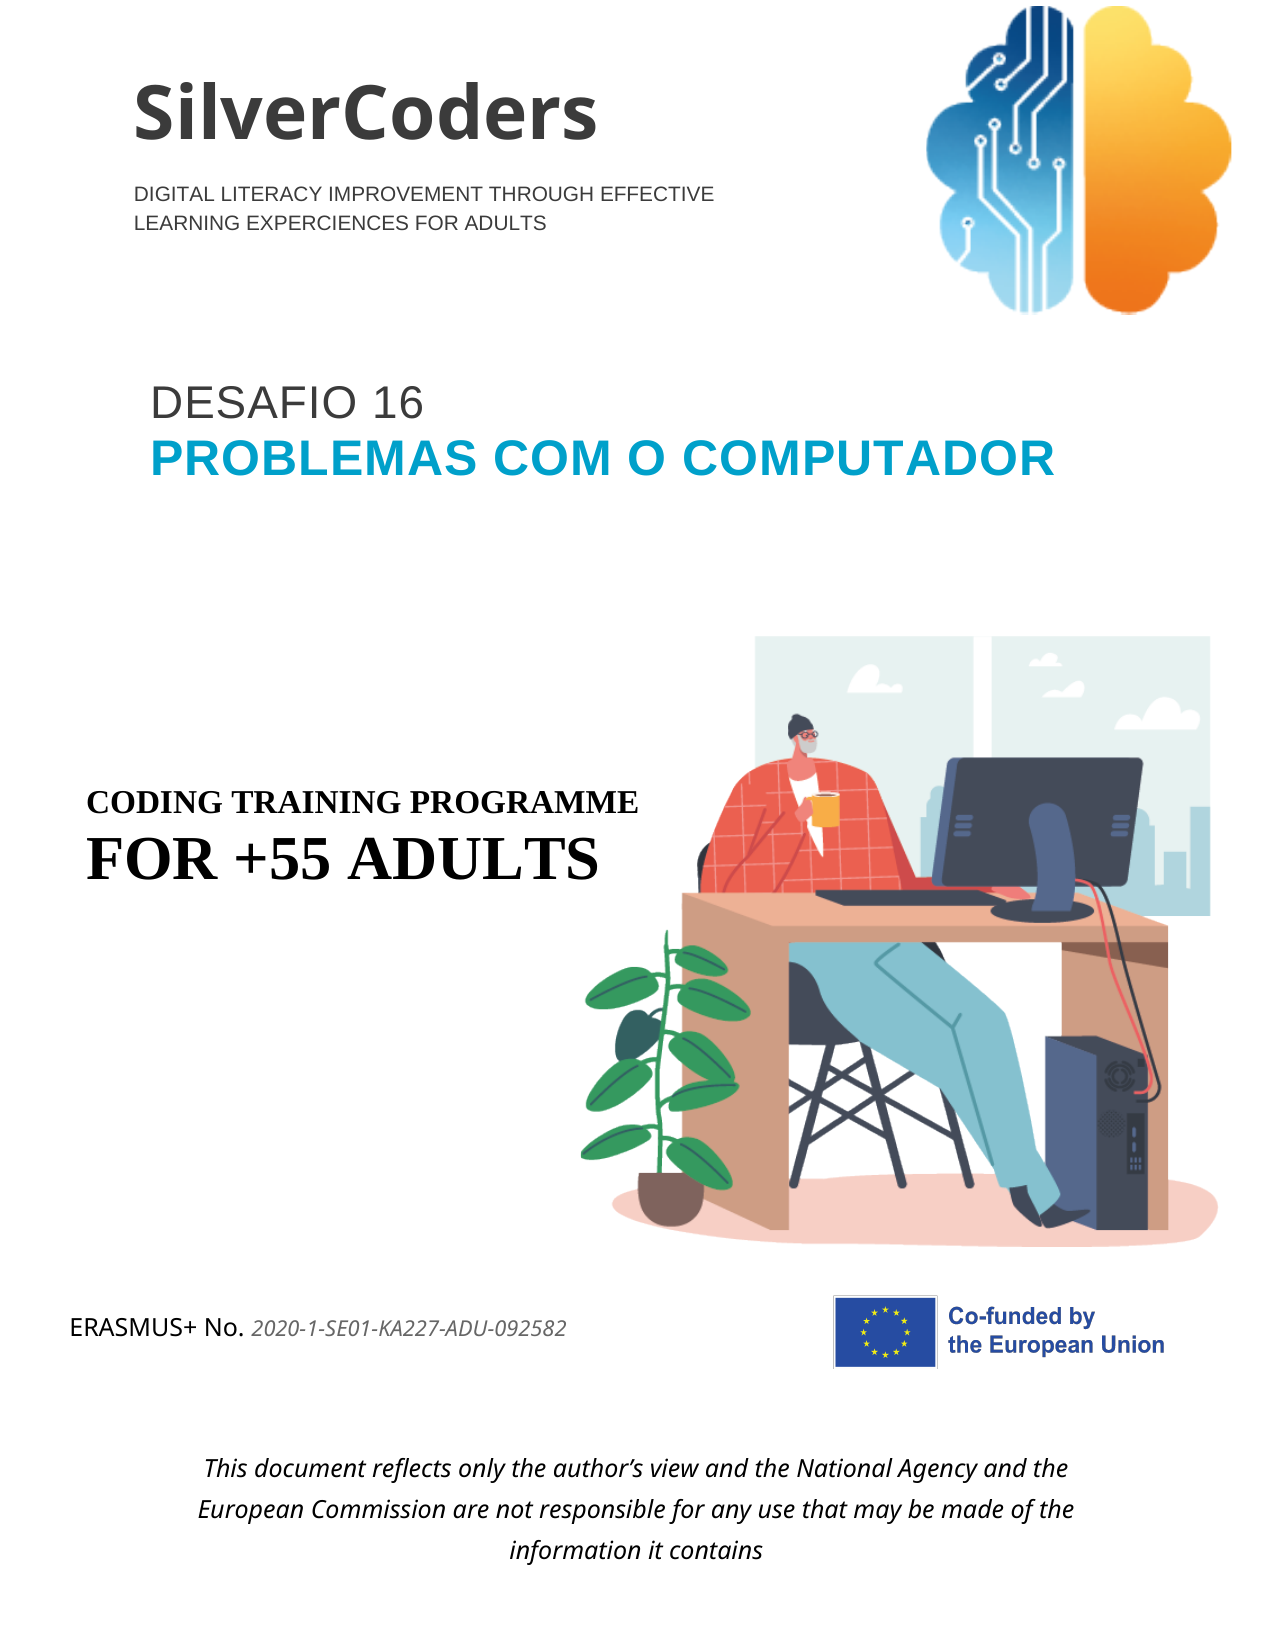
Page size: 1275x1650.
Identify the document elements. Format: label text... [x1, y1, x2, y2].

picture [831, 1290, 1186, 1375]
picture [580, 862, 590, 877]
picture [926, 6, 1232, 315]
subtitle DESAFIO 16 PROBLEMAS COM O ComputADOR [150, 375, 1125, 485]
picture [580, 636, 1219, 1247]
